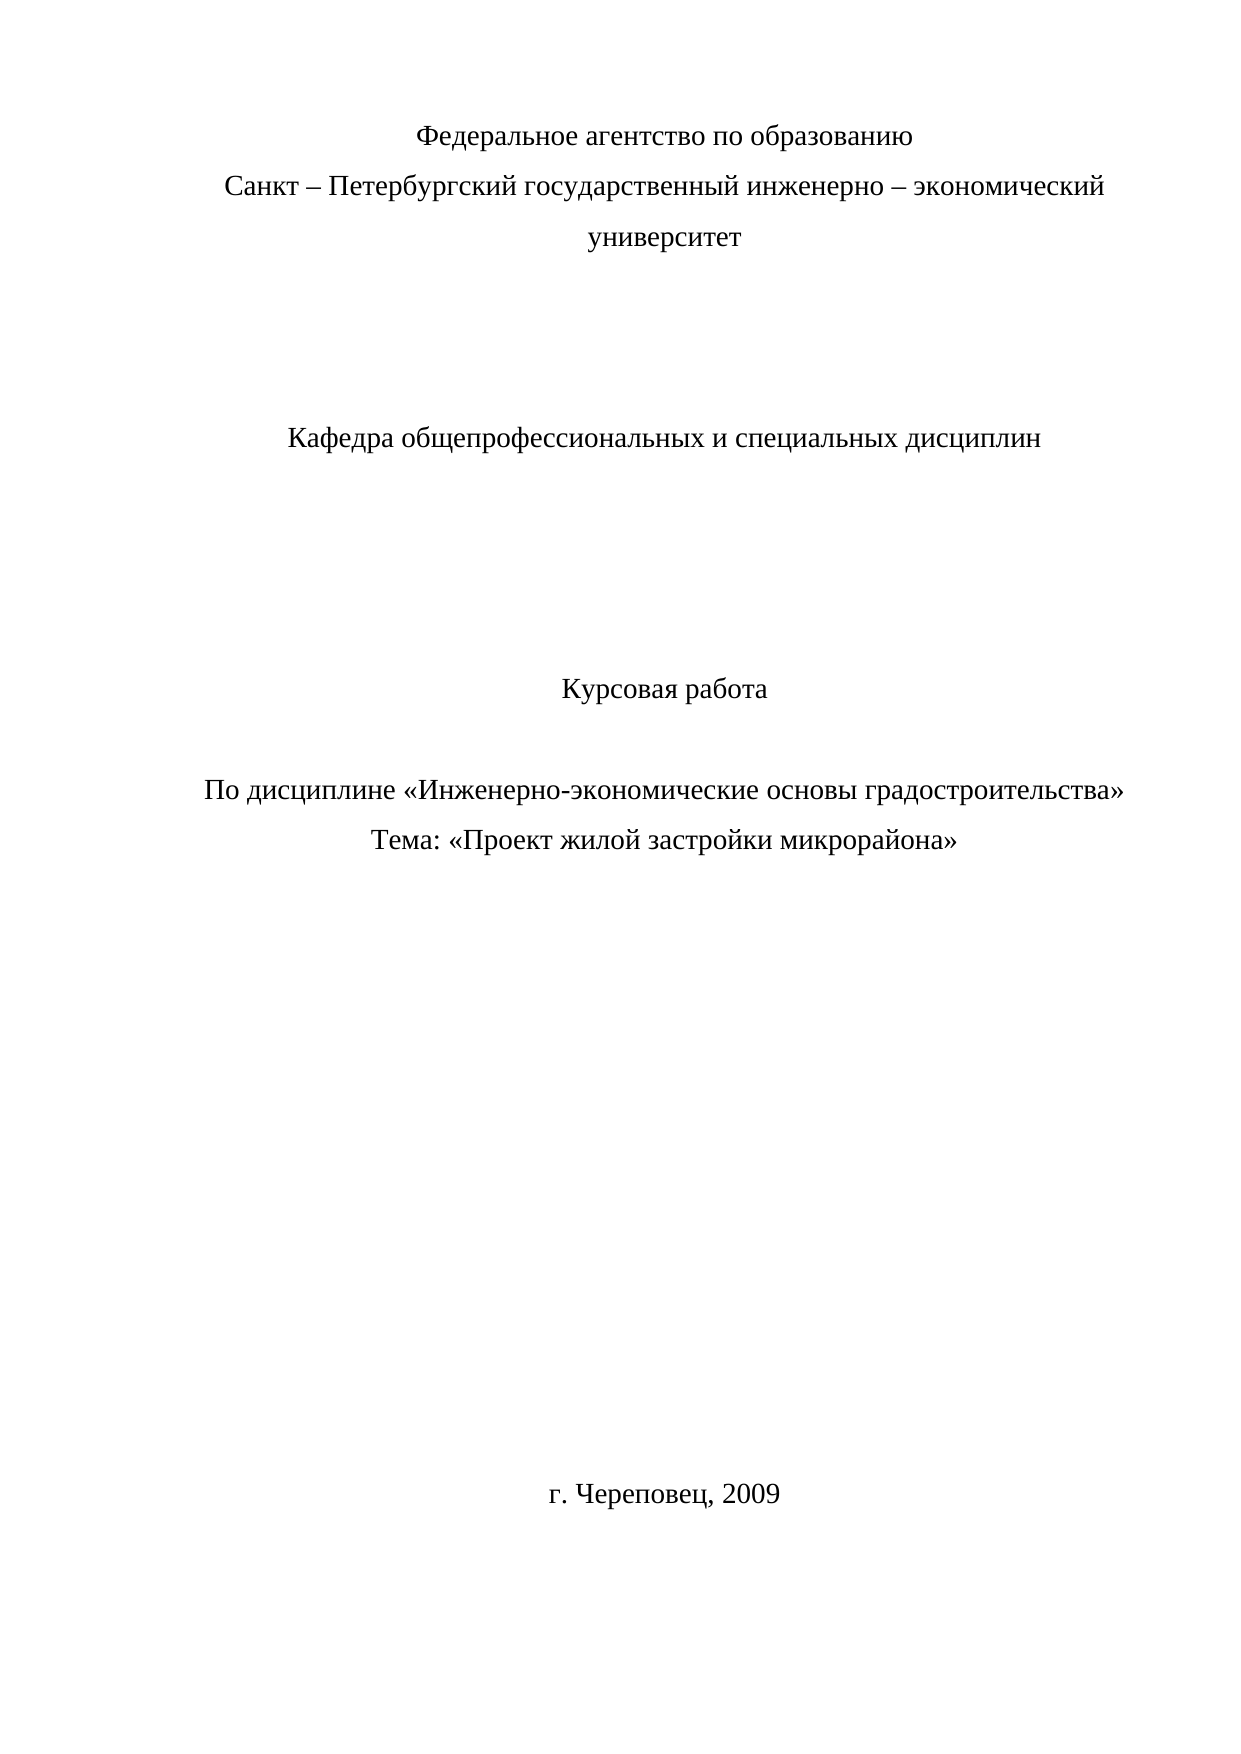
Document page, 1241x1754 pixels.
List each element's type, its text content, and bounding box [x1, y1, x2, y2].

text По дисциплине «Инженерно-экономические основы градостроительства» [177, 772, 1152, 806]
text Санкт – Петербургский государственный инженерно – экономический университет [177, 168, 1152, 252]
text Курсовая работа [177, 672, 1152, 705]
text Федеральное агентство по образованию [177, 118, 1152, 152]
text г. Череповец, 2009 [177, 1477, 1152, 1510]
text Кафедра общепрофессиональных и специальных дисциплин [177, 420, 1152, 453]
text Тема: «Проект жилой застройки микрорайона» [177, 822, 1152, 856]
